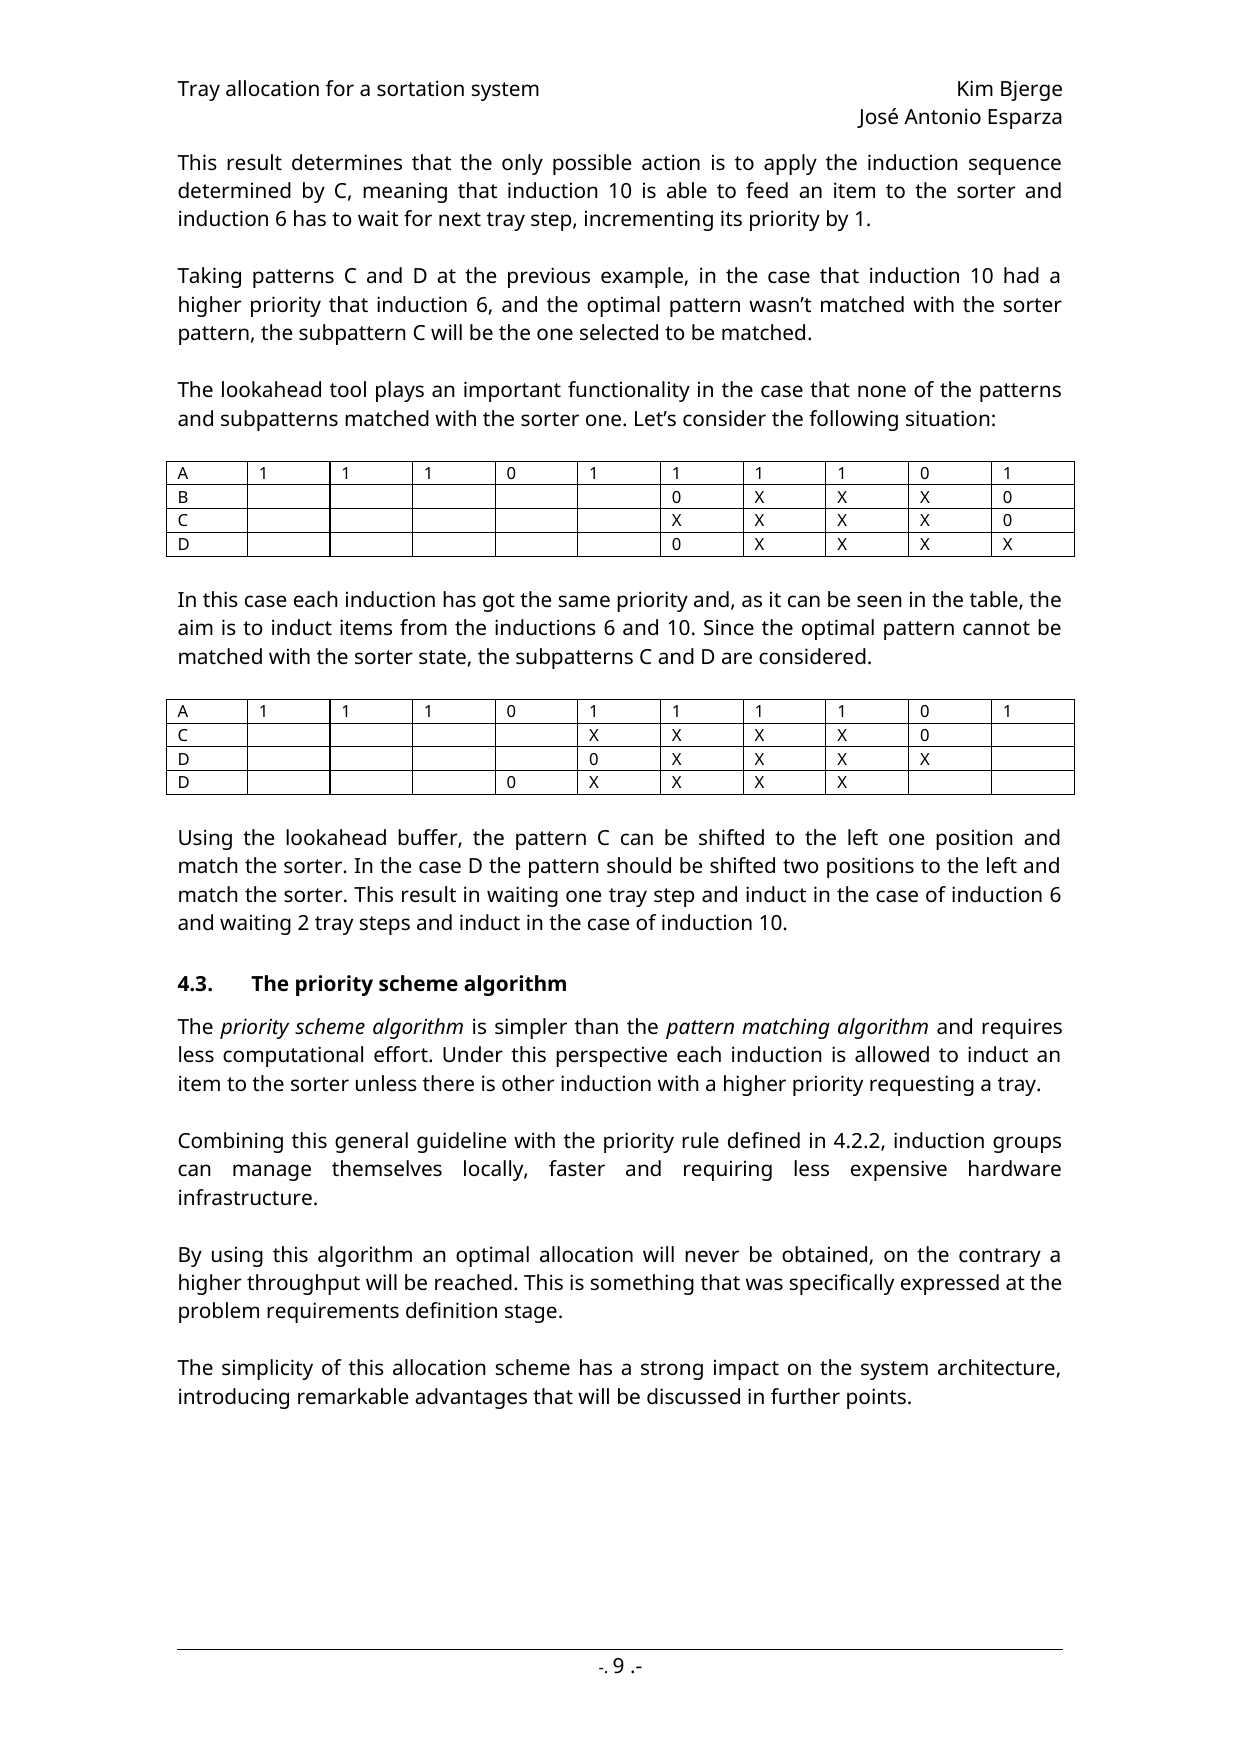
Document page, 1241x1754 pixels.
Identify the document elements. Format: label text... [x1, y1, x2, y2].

table_cell [496, 747, 577, 770]
table_cell [992, 724, 1074, 746]
table_cell X [661, 747, 743, 770]
table_cell [248, 771, 329, 794]
table_cell [578, 485, 660, 508]
table_cell X [826, 747, 908, 770]
table_cell X [744, 747, 825, 770]
table_header A [167, 700, 247, 722]
table_cell 0 [496, 771, 577, 794]
text Combining this general guideline with the priority rule defined in 4.2.2, induction groups can manage themselves locally, faster and requiring less expensive hardware infrastructure. [177, 1126, 1063, 1211]
table_cell [248, 724, 329, 746]
table_cell 0 [992, 485, 1074, 508]
table_cell X [744, 533, 825, 556]
table_header 0 [909, 700, 991, 722]
table_cell X [909, 485, 991, 508]
table_header 1 [744, 700, 825, 722]
table_cell X [744, 509, 825, 532]
table_cell X [992, 533, 1074, 556]
table_cell D [167, 771, 247, 794]
table_cell 0 [661, 485, 743, 508]
table_cell [578, 533, 660, 556]
text In this case each induction has got the same priority and, as it can be seen in the table, the aim is to induct items from the inductions 6 and 10. Since the optimal pattern cannot be matched with the sorter state, the subpatterns C and D are considered. [177, 585, 1063, 670]
table_cell X [578, 771, 660, 794]
table_cell [413, 533, 495, 556]
table_header 0 [909, 462, 991, 484]
table_header 1 [578, 700, 660, 722]
table_cell X [744, 724, 825, 746]
table_cell 0 [909, 724, 991, 746]
table_header 1 [248, 700, 329, 722]
table_cell X [744, 485, 825, 508]
table_cell X [826, 771, 908, 794]
table_cell [992, 747, 1074, 770]
table_header 1 [661, 462, 743, 484]
table_cell X [909, 533, 991, 556]
table_cell [413, 771, 495, 794]
table_cell [992, 771, 1074, 794]
table_cell [248, 509, 329, 532]
table_cell X [661, 771, 743, 794]
table_header 1 [661, 700, 743, 722]
table_cell D [167, 747, 247, 770]
table_header 1 [744, 462, 825, 484]
table_cell X [909, 509, 991, 532]
table_cell 0 [578, 747, 660, 770]
table_cell [331, 509, 412, 532]
table_cell C [167, 724, 247, 746]
table_cell [331, 771, 412, 794]
text Using the lookahead buffer, the pattern C can be shifted to the left one position and match the sorter. In the case D the pattern should be shifted two positions to the left and match the sorter. This result in waiting one tray step and induct in the case of induction 6 and waiting 2 tray steps and induct in the case of induction 10. [177, 823, 1063, 937]
table_header A [167, 462, 247, 484]
table_cell [413, 485, 495, 508]
table_cell X [826, 485, 908, 508]
table_cell D [167, 533, 247, 556]
table_header 1 [826, 700, 908, 722]
text The priority scheme algorithm is simpler than the pattern matching algorithm and requires less computational effort. Under this perspective each induction is allowed to induct an item to the sorter unless there is other induction with a higher priority requesting a tray. [177, 1012, 1063, 1097]
table_cell 0 [992, 509, 1074, 532]
table_cell [331, 485, 412, 508]
table_cell 0 [661, 533, 743, 556]
table_header 1 [992, 700, 1074, 722]
text The lookahead tool plays an important functionality in the case that none of the patterns and subpatterns matched with the sorter one. Let’s consider the following situation: [177, 375, 1063, 432]
table_cell [248, 747, 329, 770]
table_cell [331, 747, 412, 770]
subtitle The priority scheme algorithm [177, 969, 1063, 998]
table_cell X [826, 533, 908, 556]
table_header 1 [578, 462, 660, 484]
table_header 1 [413, 462, 495, 484]
table_cell X [661, 724, 743, 746]
table_cell X [578, 724, 660, 746]
table_header 0 [496, 700, 577, 722]
table_cell X [661, 509, 743, 532]
table_cell X [826, 509, 908, 532]
table_header 1 [826, 462, 908, 484]
table_cell B [167, 485, 247, 508]
text By using this algorithm an optimal allocation will never be obtained, on the contrary a higher throughput will be reached. This is something that was specifically expressed at the problem requirements definition stage. [177, 1240, 1063, 1325]
table_header 1 [992, 462, 1074, 484]
table_cell [496, 724, 577, 746]
table_cell C [167, 509, 247, 532]
table_cell X [909, 747, 991, 770]
table_cell X [826, 724, 908, 746]
text This result determines that the only possible action is to apply the induction sequence determined by C, meaning that induction 10 is able to feed an item to the sorter and induction 6 has to wait for next tray step, incrementing its priority by 1. [177, 148, 1063, 233]
table_header 1 [413, 700, 495, 722]
table_cell [909, 771, 991, 794]
table_cell [413, 724, 495, 746]
table_cell [331, 724, 412, 746]
table_cell [331, 533, 412, 556]
table_header 1 [331, 700, 412, 722]
text Taking patterns C and D at the previous example, in the case that induction 10 had a higher priority that induction 6, and the optimal pattern wasn’t matched with the sorter pattern, the subpattern C will be the one selected to be matched. [177, 261, 1063, 347]
table_header 0 [496, 462, 577, 484]
table_cell [578, 509, 660, 532]
table_cell [496, 533, 577, 556]
table_header 1 [248, 462, 329, 484]
table_cell [248, 485, 329, 508]
table_cell [413, 509, 495, 532]
table_cell [248, 533, 329, 556]
table_cell [496, 485, 577, 508]
table_header 1 [331, 462, 412, 484]
table_cell [413, 747, 495, 770]
table_cell X [744, 771, 825, 794]
table_cell [496, 509, 577, 532]
text The simplicity of this allocation scheme has a strong impact on the system architecture, introducing remarkable advantages that will be discussed in further points. [177, 1353, 1063, 1410]
